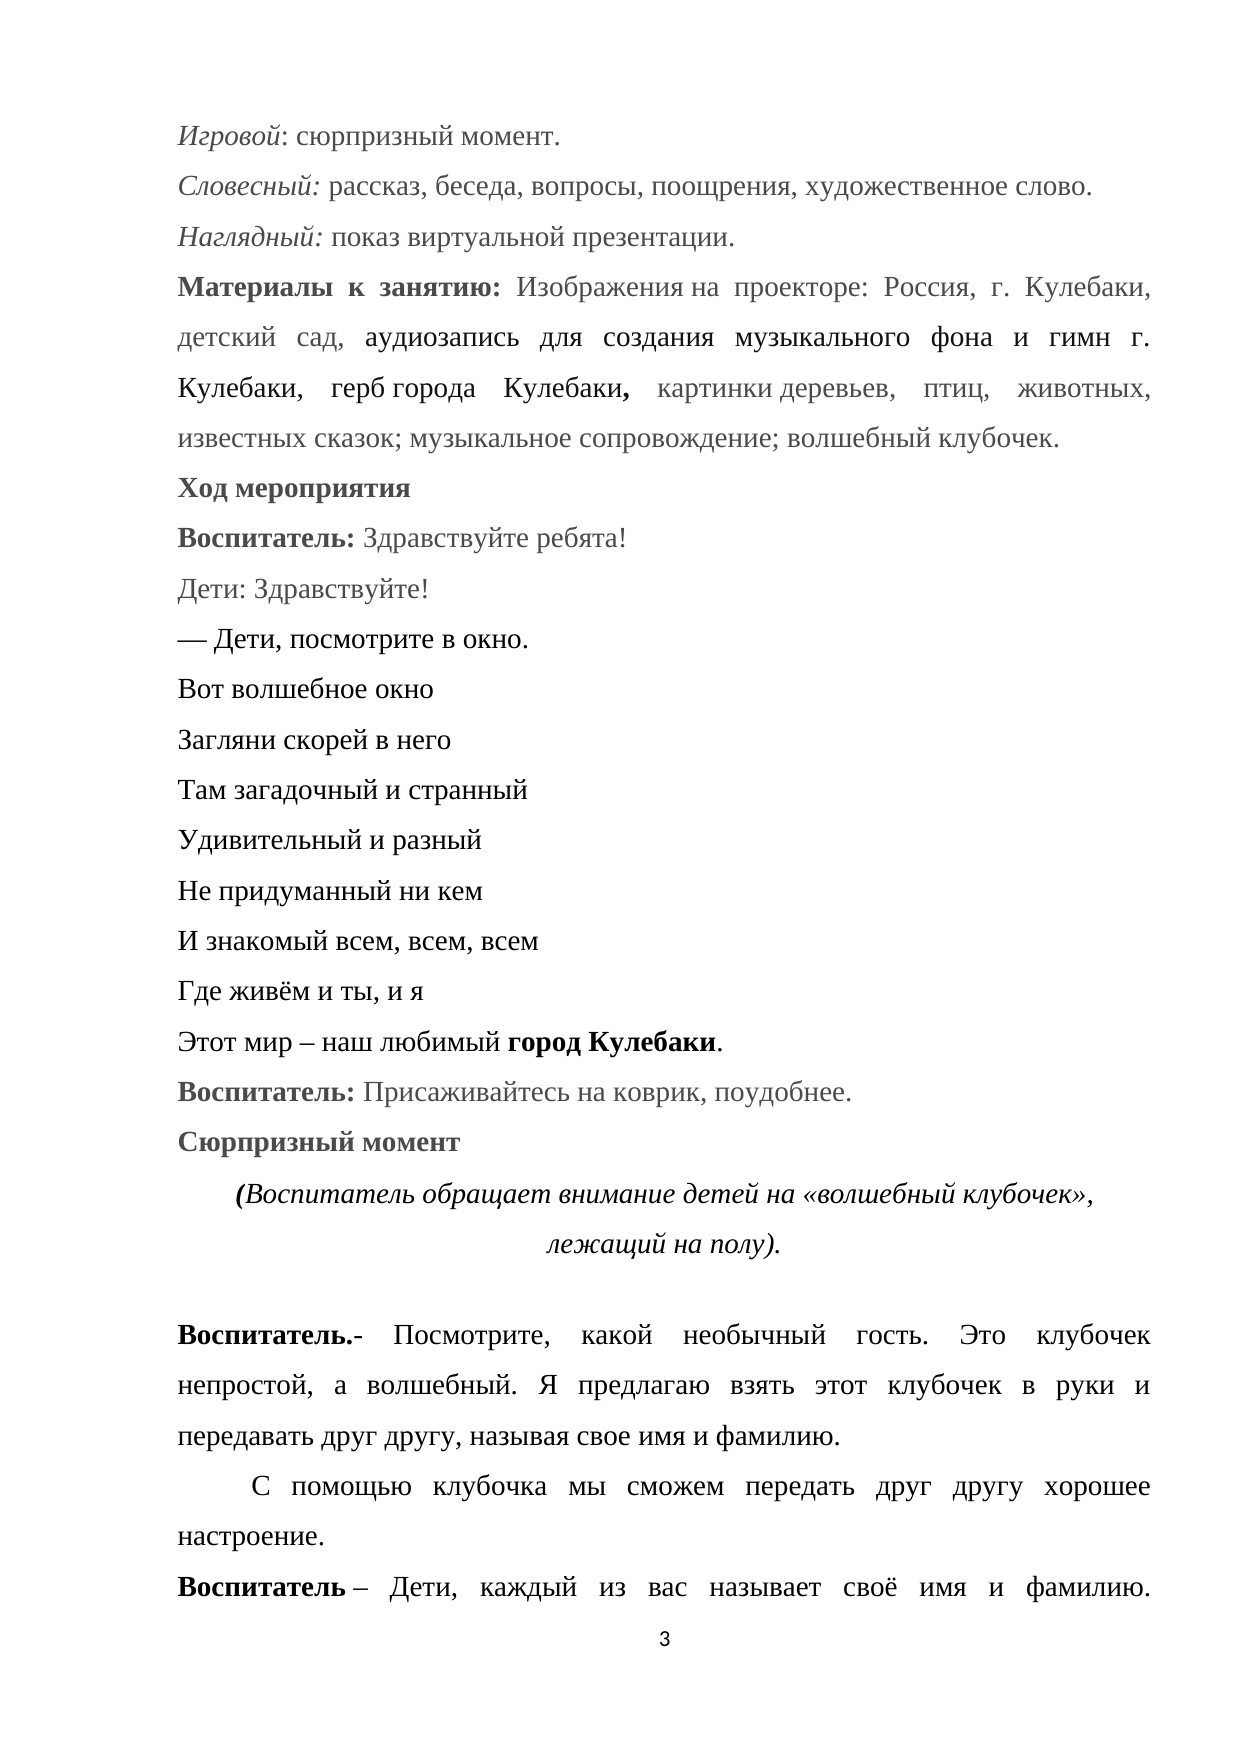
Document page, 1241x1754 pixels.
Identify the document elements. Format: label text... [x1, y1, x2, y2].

text Воспитатель.- Посмотрите, какой необычный гость. Это клубочек непростой, а волшебный. Я предлагаю взять этот клубочек в руки и передавать друг другу, называя свое имя и фамилию. [177, 1351, 1152, 1451]
text Воспитатель: Присаживайтесь на коврик, поудобнее. [177, 1074, 1152, 1108]
text Этот мир – наш любимый город Кулебаки. [177, 1024, 1152, 1057]
text Наглядный: показ виртуальной презентации. [177, 219, 1152, 252]
text Там загадочный и странный [177, 772, 1152, 806]
text (Воспитатель обращает внимание детей на «волшебный клубочек», лежащий на полу). [177, 1176, 1152, 1303]
text Материалы к занятию: Изображения на проекторе: Россия, г. Кулебаки, детский сад, аудиозапись для создания музыкального фона и гимн г. Кулебаки, герб города Кулебаки, картинки деревьев, птиц, животных, известных сказок; музыкальное сопровождение; волшебный клубочек. [177, 269, 1152, 453]
text Игровой: сюрпризный момент. [177, 118, 1152, 152]
text Удивительный и разный [177, 822, 1152, 856]
text Вот волшебное окно [177, 672, 1152, 705]
text Не придуманный ни кем [177, 873, 1152, 906]
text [177, 1468, 1152, 1569]
text Сюрпризный момент [177, 1124, 1152, 1158]
text Дети: Здравствуйте! [177, 571, 1152, 604]
text Ход мероприятия [177, 470, 1152, 504]
text Загляни скорей в него [177, 722, 1152, 755]
text И знакомый всем, всем, всем [177, 923, 1152, 957]
text Словесный: рассказ, беседа, вопросы, поощрения, художественное слово. [177, 168, 1152, 202]
text Где живём и ты, и я [177, 973, 1152, 1007]
text — Дети, посмотрите в окно. [177, 621, 1152, 655]
text Воспитатель: Здравствуйте ребята! [177, 521, 1152, 554]
